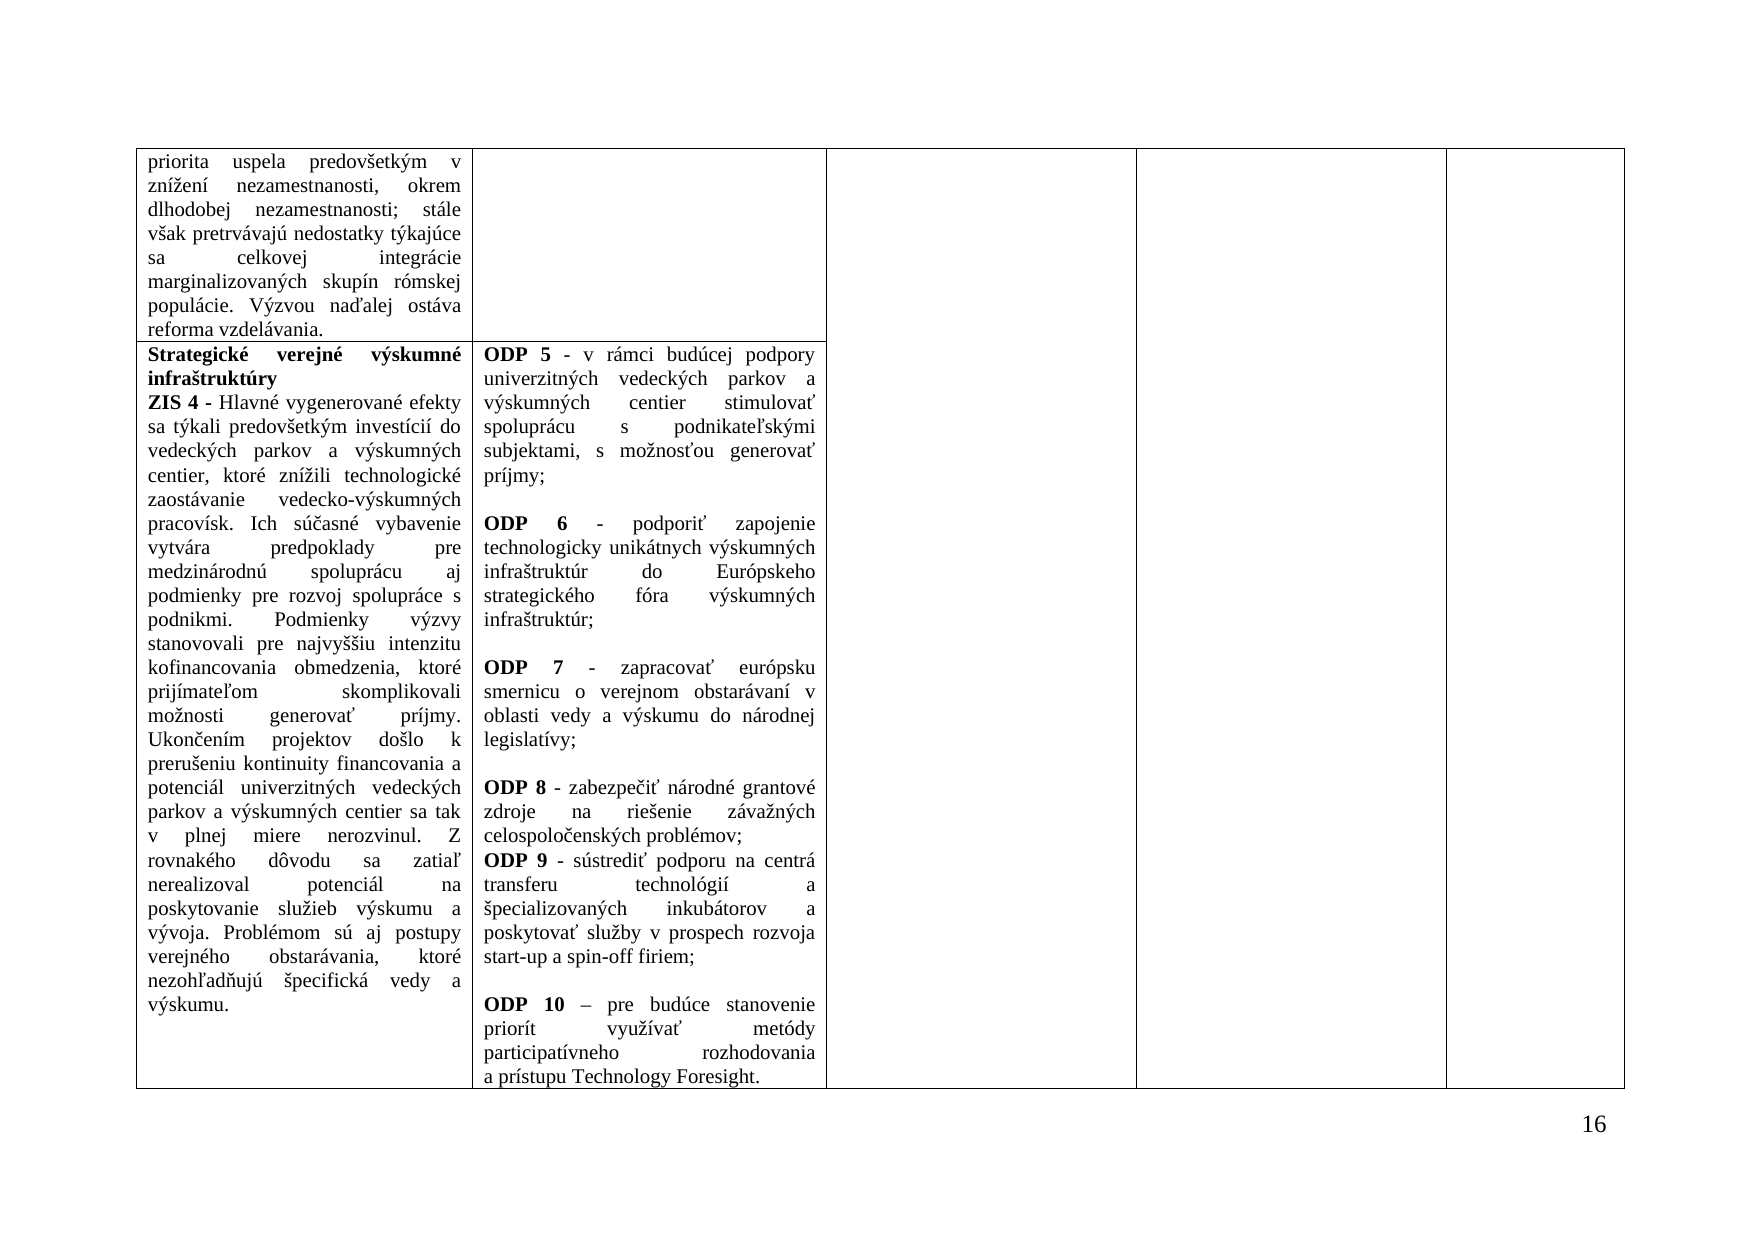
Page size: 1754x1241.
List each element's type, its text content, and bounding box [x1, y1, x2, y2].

table_cell ODP 5 - v rámci budúcej podpory univerzitných vedeckých parkov a výskumných centier stimulovať spoluprácu s podnikateľskými subjektami, s možnosťou generovať príjmy; ODP 6 - podporiť zapojenie technologicky unikátnych výskumných infraštruktúr do Európskeho strategického fóra výskumných infraštruktúr; ODP 7 - zapracovať európsku smernicu o verejnom obstarávaní v oblasti vedy a výskumu do národnej legislatívy; ODP 8 - zabezpečiť národné grantové zdroje na riešenie závažných celospoločenských problémov; ODP 9 - sústrediť podporu na centrá transferu technológií a špecializovaných inkubátorov a poskytovať služby v prospech rozvoja start-up a spin-off firiem; ODP 10 – pre budúce stanovenie priorít využívať metódy participatívneho rozhodovania a prístupu Technology Foresight. [473, 342, 826, 1088]
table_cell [137, 149, 472, 341]
table_cell Strategické verejné výskumné infraštruktúry ZIS 4 - Hlavné vygenerované efekty sa týkali predovšetkým investícií do vedeckých parkov a výskumných centier, ktoré znížili technologické zaostávanie vedecko-výskumných pracovísk. Ich súčasné vybavenie vytvára predpoklady pre medzinárodnú spoluprácu aj podmienky pre rozvoj spolupráce s podnikmi. Podmienky výzvy stanovovali pre najvyššiu intenzitu kofinancovania obmedzenia, ktoré prijímateľom skomplikovali možnosti generovať príjmy. Ukončením projektov došlo k prerušeniu kontinuity financovania a potenciál univerzitných vedeckých parkov a výskumných centier sa tak v plnej miere nerozvinul. Z rovnakého dôvodu sa zatiaľ nerealizoval potenciál na poskytovanie služieb výskumu a vývoja. Problémom sú aj postupy verejného obstarávania, ktoré nezohľadňujú špecifická vedy a výskumu. [137, 342, 472, 1088]
